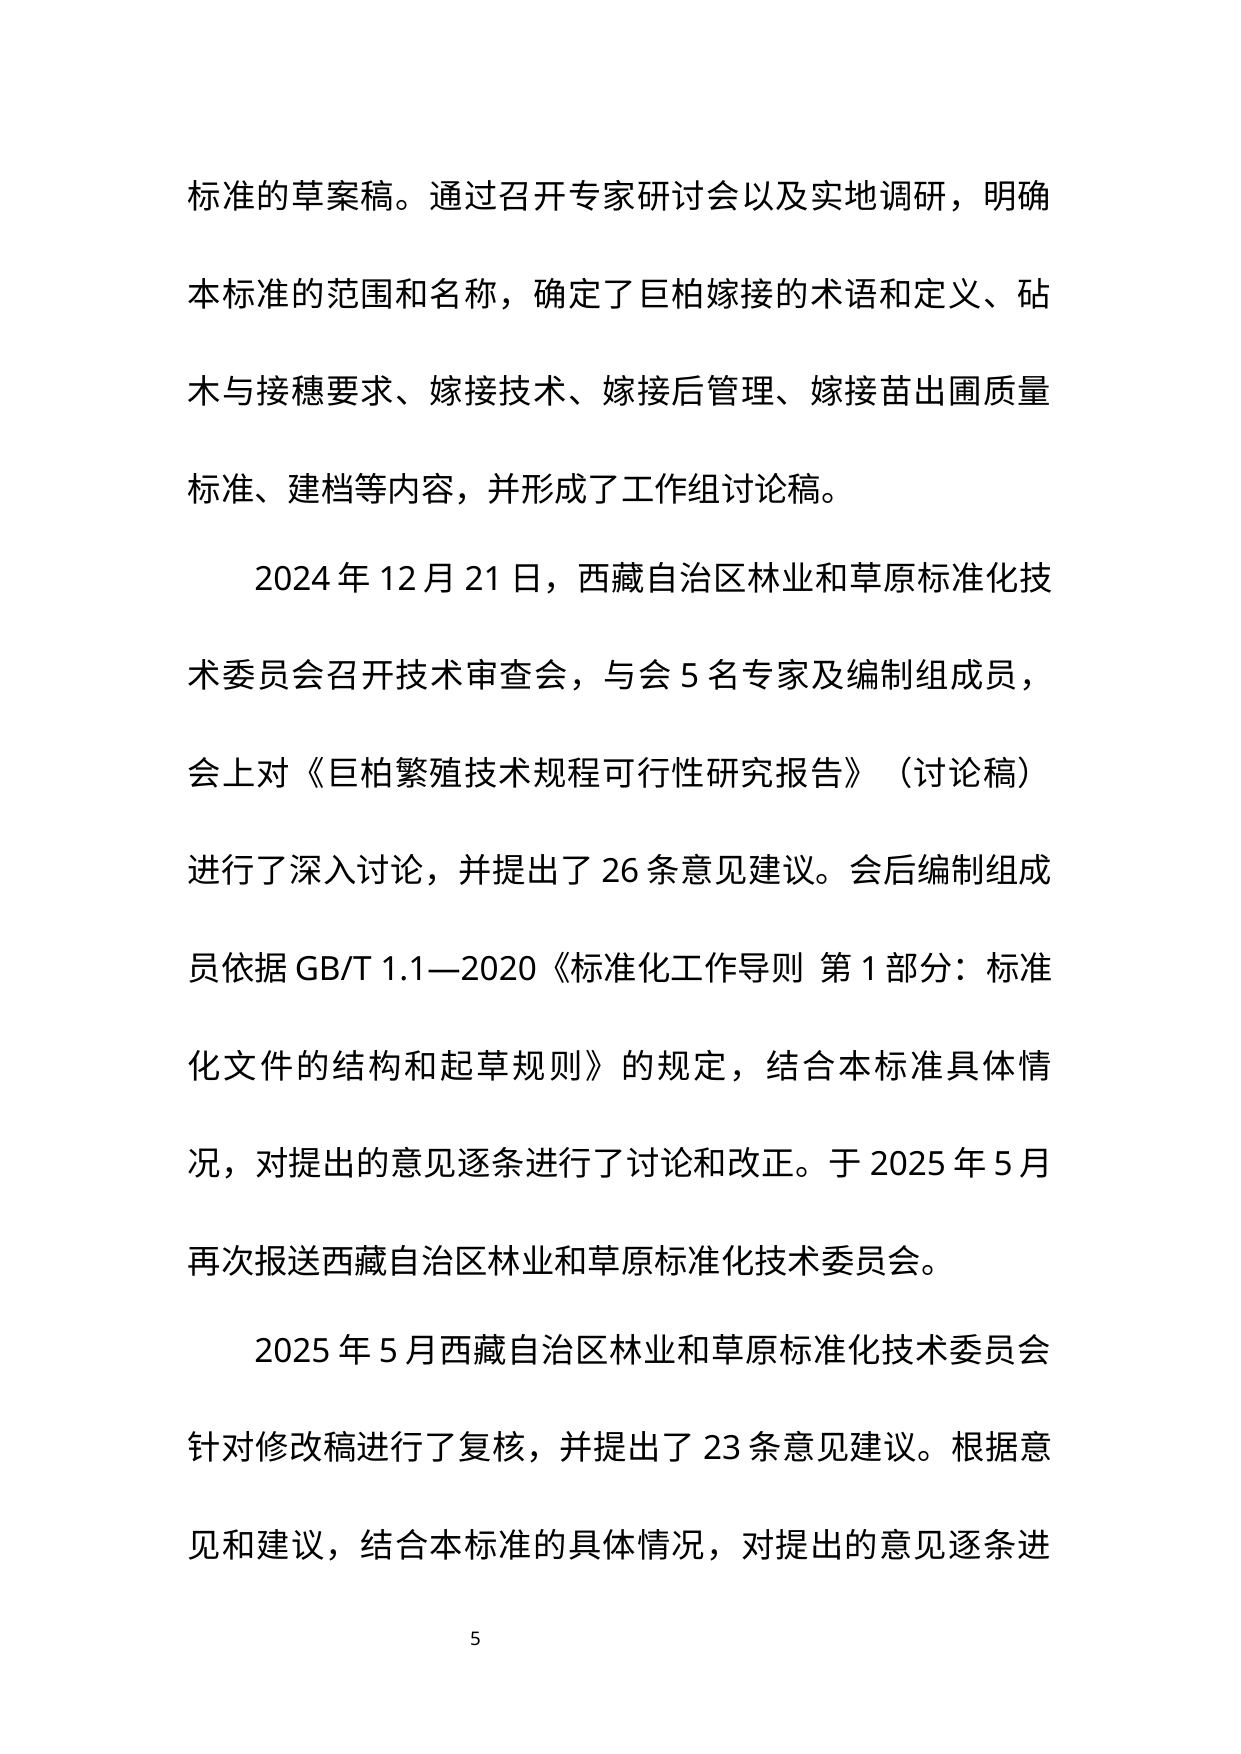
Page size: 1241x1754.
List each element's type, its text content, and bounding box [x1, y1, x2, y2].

text 2024年12月21日，西藏自治区林业和草原标准化技术委员会召开技术审查会，与会5名专家及编制组成员，会上对《巨柏繁殖技术规程可行性研究报告》（讨论稿）进行了深入讨论，并提出了26条意见建议。会后编制组成员依据GB/T 1.1—2020《标准化工作导则 第1部分：标准化文件的结构和起草规则》的规定，结合本标准具体情况，对提出的意见逐条进行了讨论和改正。于2025年5月再次报送西藏自治区林业和草原标准化技术委员会。 [187, 543, 1053, 1291]
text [187, 1315, 1053, 1575]
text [187, 162, 1053, 519]
